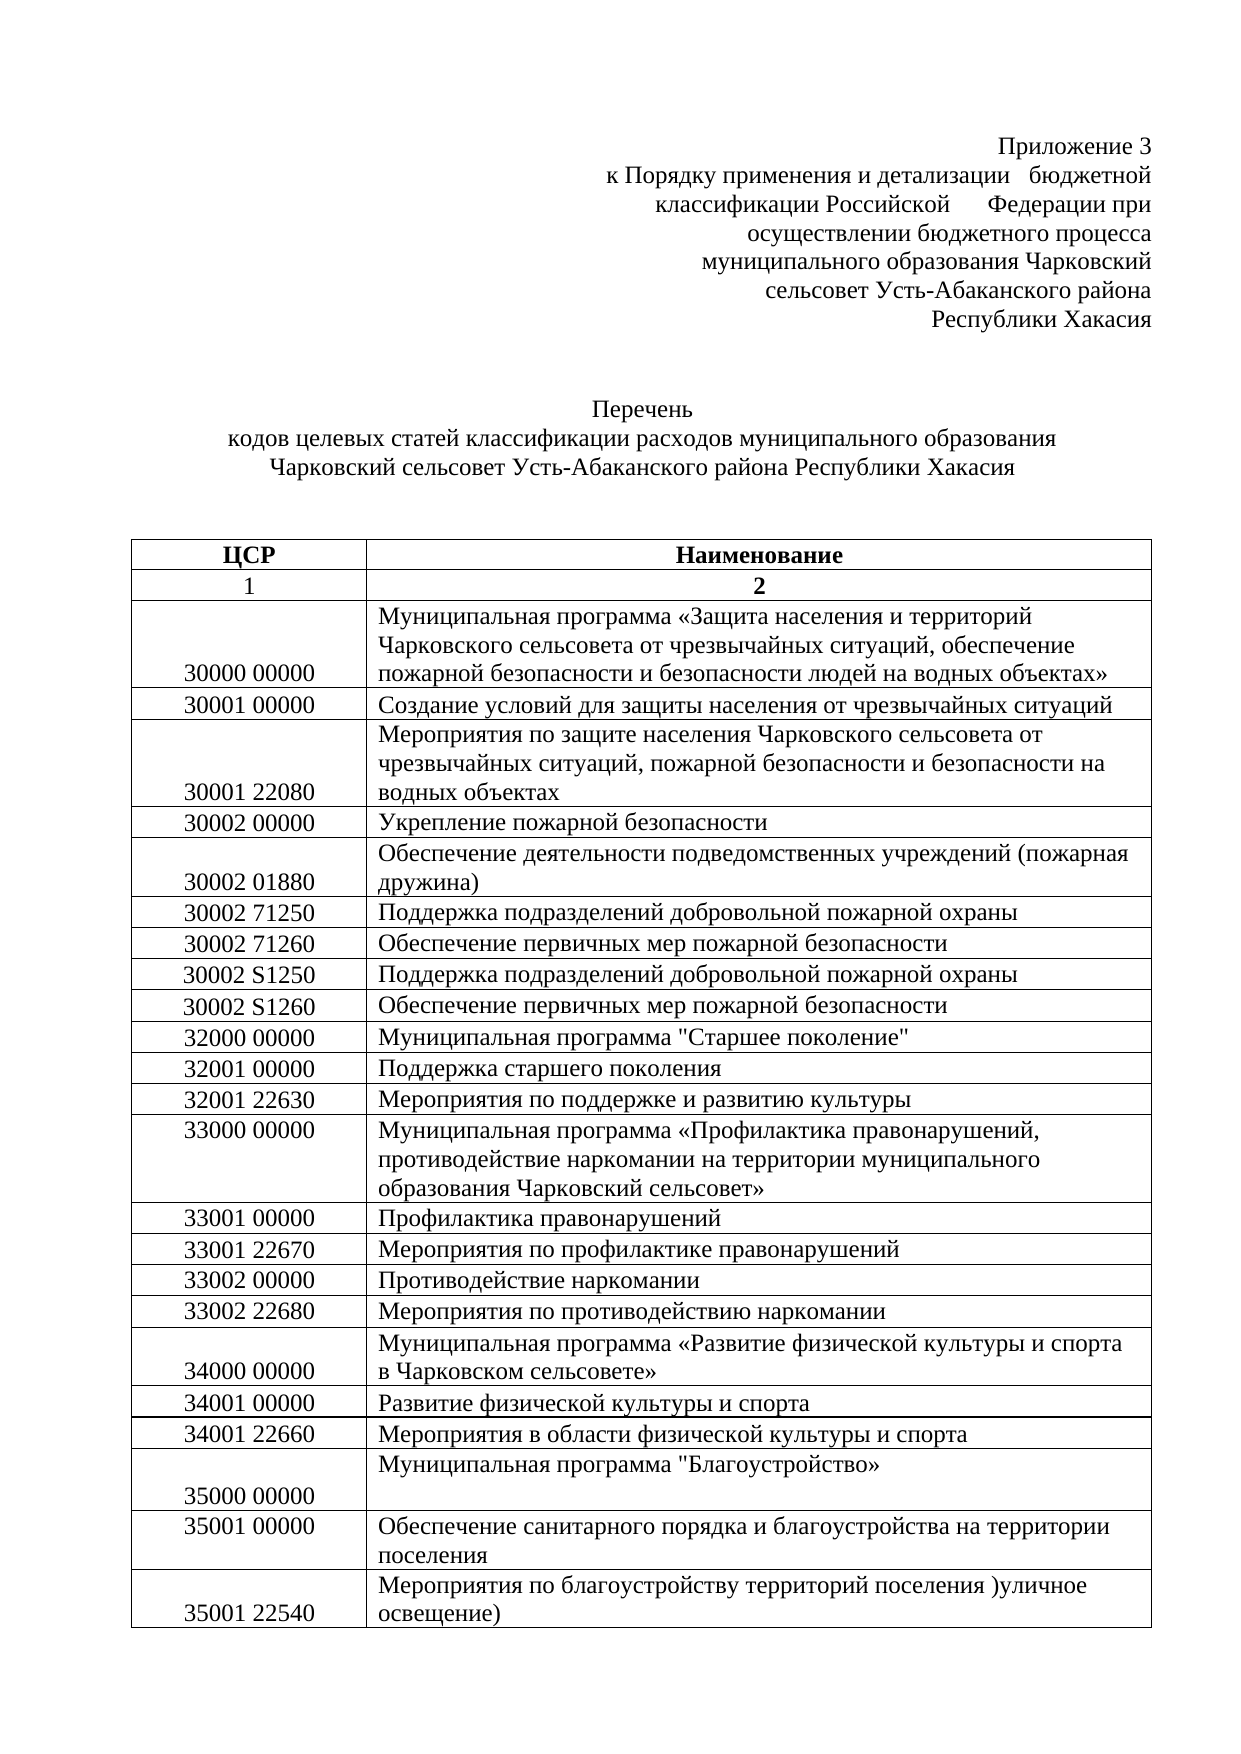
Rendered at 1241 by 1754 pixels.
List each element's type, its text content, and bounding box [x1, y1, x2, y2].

table_cell Поддержка подразделений добровольной пожарной охраны [367, 897, 1151, 927]
table_cell 30000 00000 [132, 601, 366, 687]
table_cell Обеспечение санитарного порядка и благоустройства на территории поселения [367, 1511, 1151, 1569]
table_cell 35000 00000 [132, 1449, 366, 1510]
table_cell Поддержка старшего поколения [367, 1053, 1151, 1083]
table_header ЦСР [132, 540, 366, 569]
table_cell Развитие физической культуры и спорта [367, 1386, 1151, 1416]
text Республики Хакасия [605, 304, 1152, 333]
table_cell Мероприятия по благоустройству территорий поселения )уличное освещение) [367, 1570, 1151, 1627]
table_cell 34001 00000 [132, 1386, 366, 1416]
table_cell 30002 00000 [132, 807, 366, 837]
table_cell 30002 S1260 [132, 990, 366, 1021]
table_cell Обеспечение первичных мер пожарной безопасности [367, 928, 1151, 958]
table_header Наименование [367, 540, 1151, 569]
table_cell Обеспечение деятельности подведомственных учреждений (пожарная дружина) [367, 838, 1151, 896]
table_cell 30002 71260 [132, 928, 366, 958]
table_cell 32000 00000 [132, 1022, 366, 1052]
table_cell Муниципальная программа «Защита населения и территорий Чарковского сельсовета от чрезвычайных ситуаций, обеспечение пожарной безопасности и безопасности людей на водных объектах» [367, 601, 1151, 687]
title Перечень [133, 394, 1152, 423]
table_cell 30002 71250 [132, 897, 366, 927]
table_cell Муниципальная программа «Профилактика правонарушений, противодействие наркомании на территории муниципального образования Чарковский сельсовет» [367, 1115, 1151, 1202]
table_cell Создание условий для защиты населения от чрезвычайных ситуаций [367, 688, 1151, 718]
table_cell Обеспечение первичных мер пожарной безопасности [367, 990, 1151, 1021]
table_cell Поддержка подразделений добровольной пожарной охраны [367, 959, 1151, 989]
table_cell 33002 22680 [132, 1296, 366, 1327]
text Приложение 3 [605, 131, 1152, 160]
table_cell 33000 00000 [132, 1115, 366, 1202]
table_cell 1 [132, 570, 366, 600]
title Чарковский сельсовет Усть-Абаканского района Республики Хакасия [133, 452, 1152, 481]
text сельсовет Усть-Абаканского района [605, 275, 1152, 304]
table_cell Мероприятия по защите населения Чарковского сельсовета от чрезвычайных ситуаций, пожарной безопасности и безопасности на водных объектах [367, 720, 1151, 806]
table_cell 35001 00000 [132, 1511, 366, 1569]
table_cell Мероприятия в области физической культуры и спорта [367, 1418, 1151, 1448]
table_cell Противодействие наркомании [367, 1265, 1151, 1295]
table_cell Муниципальная программа "Благоустройство» [367, 1449, 1151, 1510]
table_cell 34000 00000 [132, 1328, 366, 1385]
text муниципального образования Чарковский [605, 246, 1152, 275]
table_cell Мероприятия по профилактике правонарушений [367, 1234, 1151, 1264]
table_cell 35001 22540 [132, 1570, 366, 1627]
table_cell 30002 01880 [132, 838, 366, 896]
table_cell Укрепление пожарной безопасности [367, 807, 1151, 837]
table_cell 34001 22660 [132, 1418, 366, 1448]
text к Порядку применения и детализации бюджетной классификации Российской Федерации при осуществлении бюджетного процесса [605, 160, 1152, 246]
table_cell 32001 22630 [132, 1084, 366, 1114]
table_cell Муниципальная программа "Старшее поколение" [367, 1022, 1151, 1052]
title кодов целевых статей классификации расходов муниципального образования [133, 423, 1152, 452]
table_cell Мероприятия по противодействию наркомании [367, 1296, 1151, 1327]
table_cell 33001 00000 [132, 1203, 366, 1233]
table_cell 30002 S1250 [132, 959, 366, 989]
table_cell Муниципальная программа «Развитие физической культуры и спорта в Чарковском сельсовете» [367, 1328, 1151, 1385]
table_cell 2 [367, 570, 1151, 600]
table_cell 33002 00000 [132, 1265, 366, 1295]
table_cell 30001 22080 [132, 720, 366, 806]
table_cell Мероприятия по поддержке и развитию культуры [367, 1084, 1151, 1114]
table_cell Профилактика правонарушений [367, 1203, 1151, 1233]
table_cell 33001 22670 [132, 1234, 366, 1264]
table_cell 32001 00000 [132, 1053, 366, 1083]
table_cell 30001 00000 [132, 688, 366, 718]
